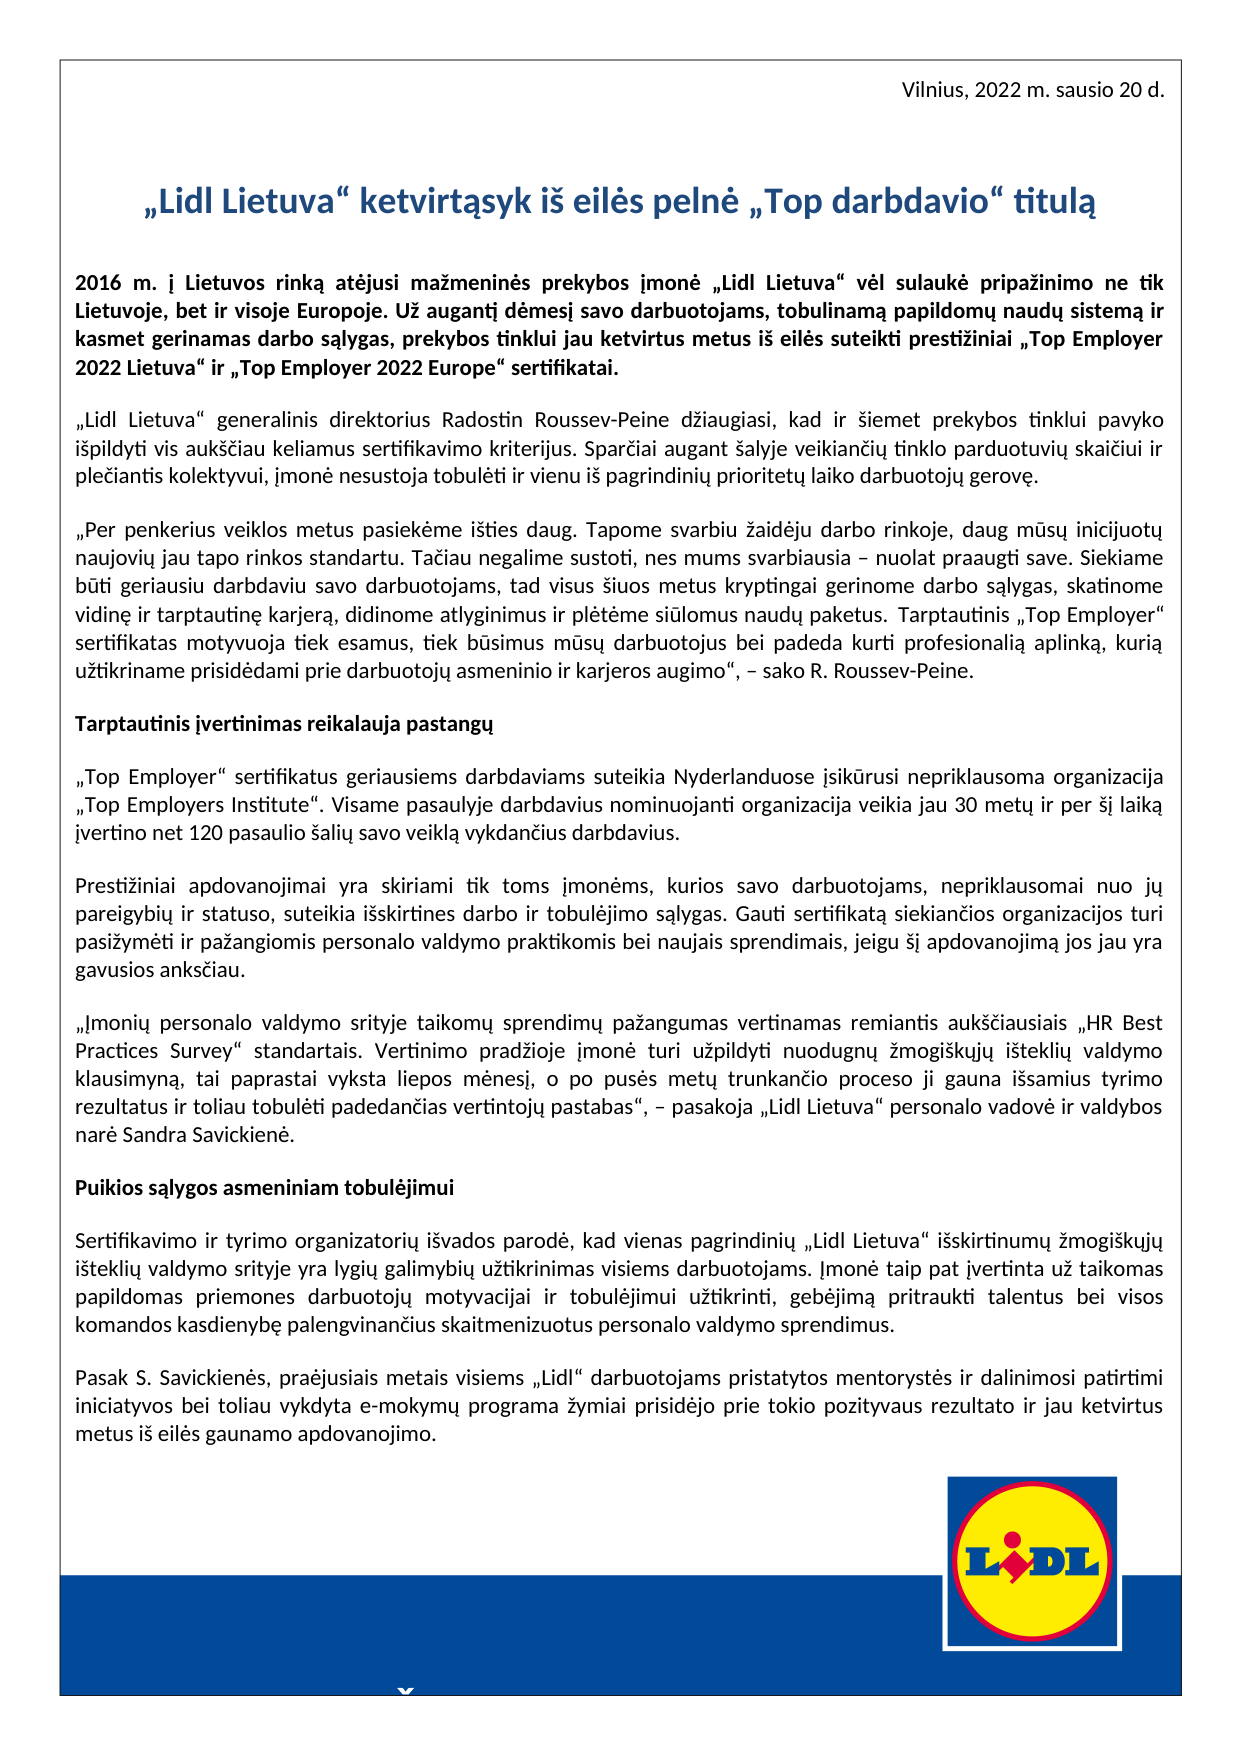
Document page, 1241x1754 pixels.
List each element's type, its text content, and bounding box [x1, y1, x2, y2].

picture [0, 0, 1241, 1754]
text „Lidl Lietuva“ ketvirtąsyk iš eilės pelnė „Top darbdavio“ titulą [75, 177, 1165, 223]
text „Per penkerius veiklos metus pasiekėme išties daug. Tapome svarbiu žaidėju darbo rinkoje, daug mūsų inicijuotų naujovių jau tapo rinkos standartu. Tačiau negalime sustoti, nes mums svarbiausia – nuolat praaugti save. Siekiame būti geriausiu darbdaviu savo darbuotojams, tad visus šiuos metus kryptingai gerinome darbo sąlygas, skatinome vidinę ir tarptautinę karjerą, didinome atlyginimus ir plėtėme siūlomus naudų paketus. Tarptautinis „Top Employer“ sertifikatas motyvuoja tiek esamus, tiek būsimus mūsų darbuotojus bei padeda kurti profesionalią aplinką, kurią užtikriname prisidėdami prie darbuotojų asmeninio ir karjeros augimo“, – sako R. Roussev-Peine. [75, 515, 1165, 684]
text Prestižiniai apdovanojimai yra skiriami tik toms įmonėms, kurios savo darbuotojams, nepriklausomai nuo jų pareigybių ir statuso, suteikia išskirtines darbo ir tobulėjimo sąlygas. Gauti sertifikatą siekiančios organizacijos turi pasižymėti ir pažangiomis personalo valdymo praktikomis bei naujais sprendimais, jeigu šį apdovanojimą jos jau yra gavusios anksčiau. [75, 871, 1165, 983]
text 2016 m. į Lietuvos rinką atėjusi mažmeninės prekybos įmonė „Lidl Lietuva“ vėl sulaukė pripažinimo ne tik Lietuvoje, bet ir visoje Europoje. Už augantį dėmesį savo darbuotojams, tobulinamą papildomų naudų sistemą ir kasmet gerinamas darbo sąlygas, prekybos tinklui jau ketvirtus metus iš eilės suteikti prestižiniai „Top Employer 2022 Lietuva“ ir „Top Employer 2022 Europe“ sertifikatai. [75, 268, 1165, 381]
text „Įmonių personalo valdymo srityje taikomų sprendimų pažangumas vertinamas remiantis aukščiausiais „HR Best Practices Survey“ standartais. Vertinimo pradžioje įmonė turi užpildyti nuodugnų žmogiškųjų išteklių valdymo klausimyną, tai paprastai vyksta liepos mėnesį, o po pusės metų trunkančio proceso ji gauna išsamius tyrimo rezultatus ir toliau tobulėti padedančias vertintojų pastabas“, – pasakoja „Lidl Lietuva“ personalo vadovė ir valdybos narė Sandra Savickienė. [75, 1008, 1165, 1148]
text „Lidl Lietuva“ generalinis direktorius Radostin Roussev-Peine džiaugiasi, kad ir šiemet prekybos tinklui pavyko išpildyti vis aukščiau keliamus sertifikavimo kriterijus. Sparčiai augant šalyje veikiančių tinklo parduotuvių skaičiui ir plečiantis kolektyvui, įmonė nesustoja tobulėti ir vienu iš pagrindinių prioritetų laiko darbuotojų gerovę. [75, 406, 1165, 490]
text „Top Employer“ sertifikatus geriausiems darbdaviams suteikia Nyderlanduose įsikūrusi nepriklausoma organizacija „Top Employers Institute“. Visame pasaulyje darbdavius nominuojanti organizacija veikia jau 30 metų ir per šį laiką įvertino net 120 pasaulio šalių savo veiklą vykdančius darbdavius. [75, 762, 1165, 846]
text Pasak S. Savickienės, praėjusiais metais visiems „Lidl“ darbuotojams pristatytos mentorystės ir dalinimosi patirtimi iniciatyvos bei toliau vykdyta e-mokymų programa žymiai prisidėjo prie tokio pozityvaus rezultato ir jau ketvirtus metus iš eilės gaunamo apdovanojimo. [75, 1363, 1165, 1447]
text Tarptautinis įvertinimas reikalauja pastangų [75, 709, 1165, 737]
text Sertifikavimo ir tyrimo organizatorių išvados parodė, kad vienas pagrindinių „Lidl Lietuva“ išskirtinumų žmogiškųjų išteklių valdymo srityje yra lygių galimybių užtikrinimas visiems darbuotojams. Įmonė taip pat įvertinta už taikomas papildomas priemones darbuotojų motyvacijai ir tobulėjimui užtikrinti, gebėjimą pritraukti talentus bei visos komandos kasdienybę palengvinančius skaitmenizuotus personalo valdymo sprendimus. [75, 1226, 1165, 1338]
text Puikios sąlygos asmeniniam tobulėjimui [75, 1173, 1165, 1201]
text Vilnius, 2022 m. sausio 20 d. [75, 75, 1165, 103]
